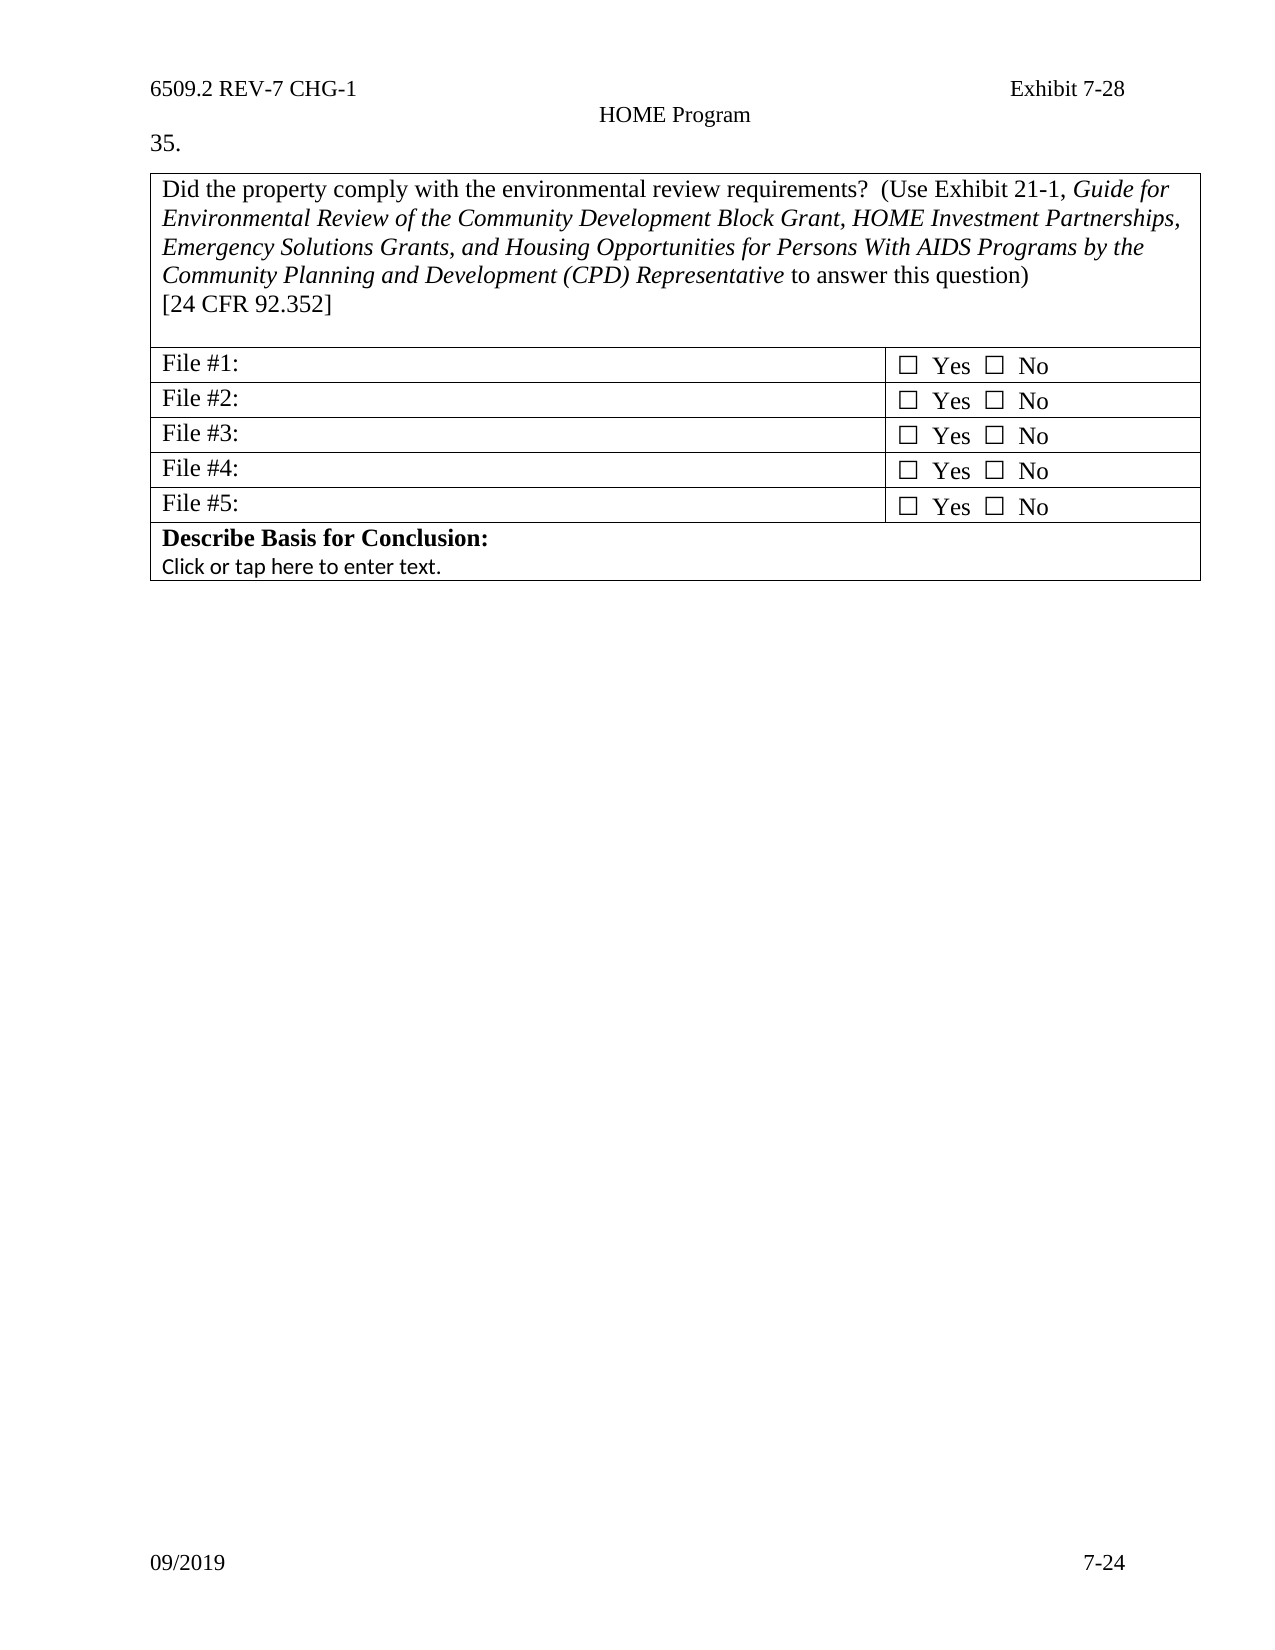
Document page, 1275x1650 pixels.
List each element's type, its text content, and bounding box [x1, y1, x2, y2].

table_cell File #3: [151, 418, 885, 452]
table_cell File #1: [151, 348, 885, 382]
table_cell Yes No [886, 418, 1200, 452]
table_cell Yes No [886, 453, 1200, 487]
table_cell File #2: [151, 383, 885, 417]
table_cell Describe Basis for Conclusion: [151, 523, 1200, 580]
table_cell Yes No [886, 383, 1200, 417]
table_cell File #4: [151, 453, 885, 487]
table_cell Yes No [886, 348, 1200, 382]
table_header Did the property comply with the environmental review requirements? (Use Exhibit 21-1, Guide for Environmental Review of the Community Development Block Grant, HOME Investment Partnerships, Emergency Solutions Grants, and Housing Opportunities for Persons With AIDS Programs by the Community Planning and Development (CPD) Representative to answer this question) [24 CFR 92.352] [151, 174, 1200, 347]
table_cell File #5: [151, 488, 885, 522]
text 35. [150, 128, 1200, 156]
table_cell Yes No [886, 488, 1200, 522]
